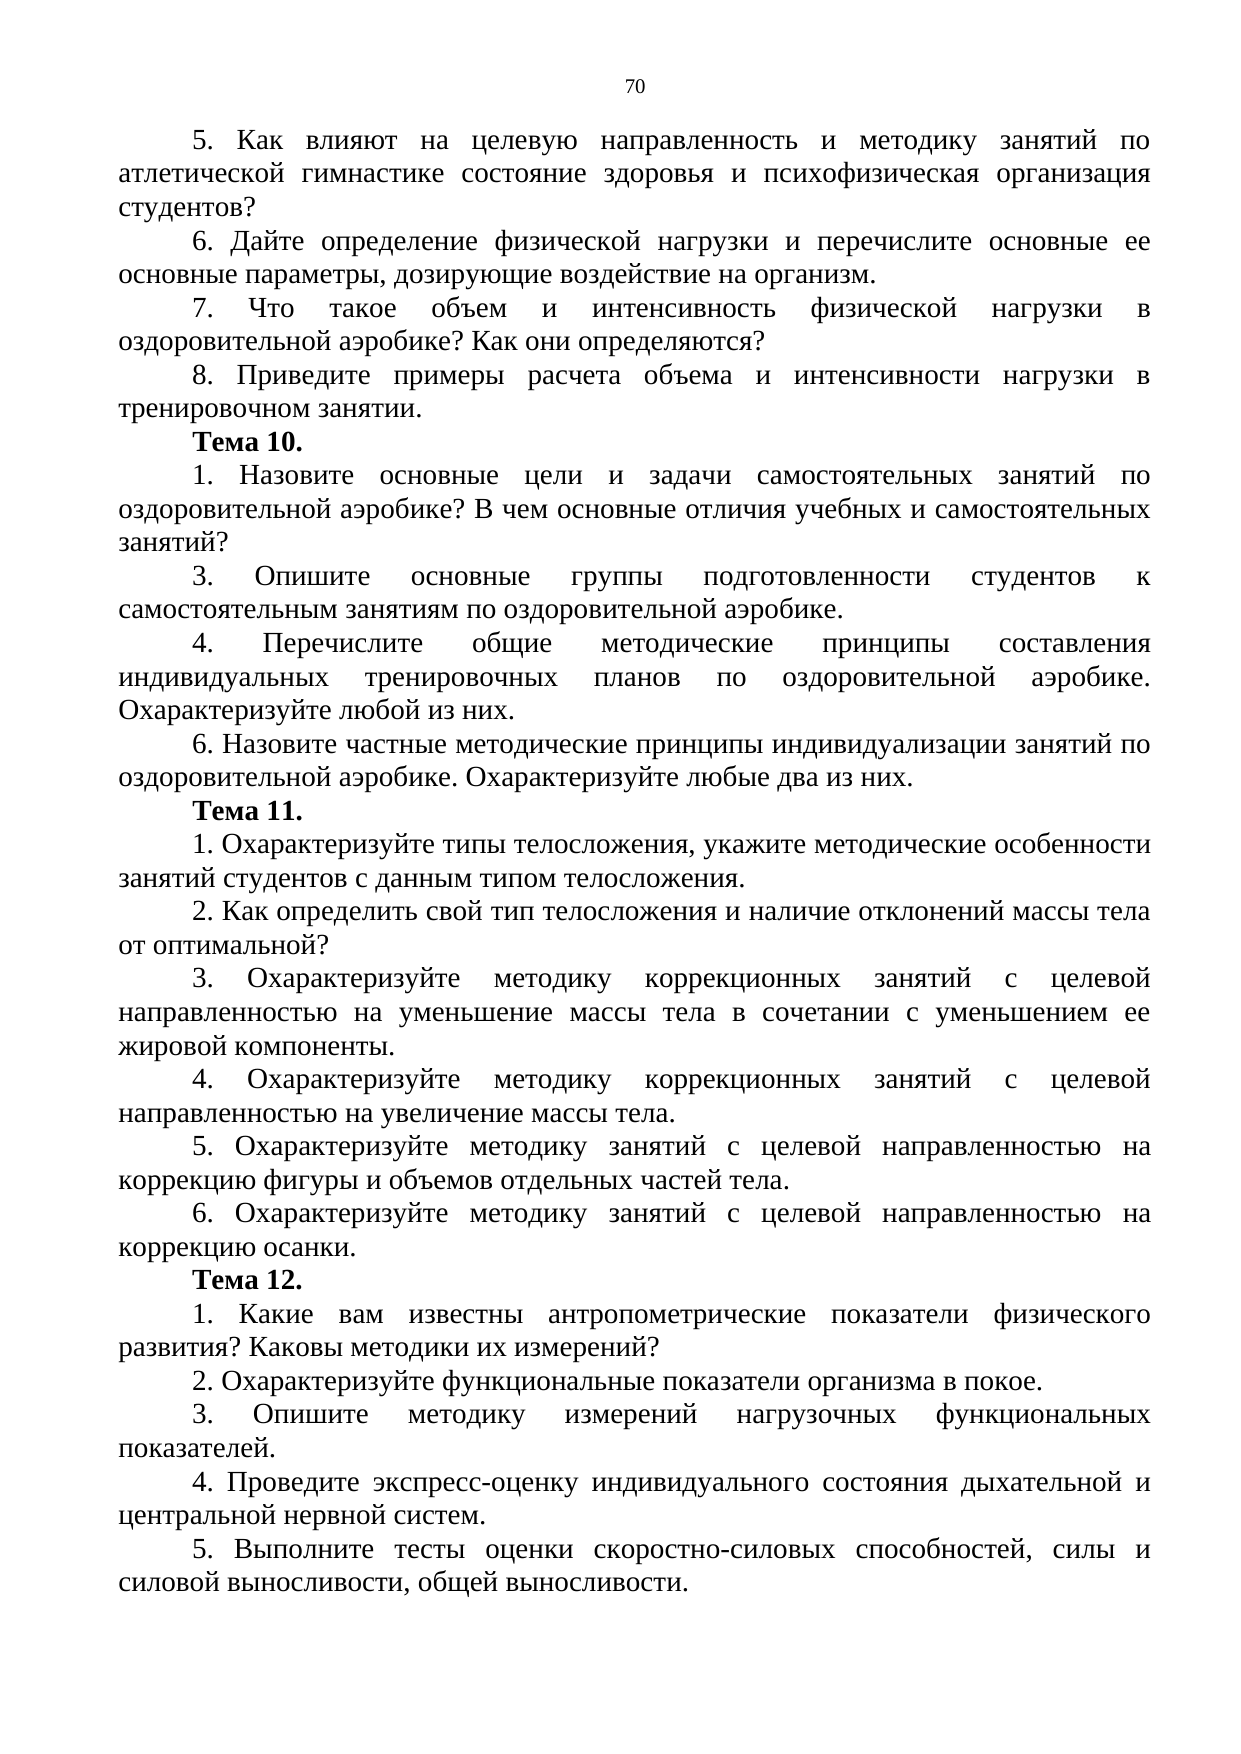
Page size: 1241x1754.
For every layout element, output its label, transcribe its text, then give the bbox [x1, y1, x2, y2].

text 5. Выполните тесты оценки скоростно-силовых способностей, силы и силовой выносливости, общей выносливости. [118, 1531, 1152, 1598]
text 6. Охарактеризуйте методику занятий с целевой направленностью на коррекцию осанки. [118, 1195, 1152, 1262]
text 2. Охарактеризуйте функциональные показатели организма в покое. [118, 1363, 1152, 1397]
text 6. Назовите частные методические принципы индивидуализации занятий по оздоровительной аэробике. Охарактеризуйте любые два из них. [118, 726, 1152, 793]
text 8. Приведите примеры расчета объема и интенсивности нагрузки в тренировочном занятии. [118, 357, 1152, 424]
text 3. Опишите основные группы подготовленности студентов к самостоятельным занятиям по оздоровительной аэробике. [118, 558, 1152, 625]
text 4. Проведите экспресс-оценку индивидуального состояния дыхательной и центральной нервной систем. [118, 1464, 1152, 1531]
text 4. Перечислите общие методические принципы составления индивидуальных тренировочных планов по оздоровительной аэробике. Охарактеризуйте любой из них. [118, 625, 1152, 726]
text 3. Охарактеризуйте методику коррекционных занятий с целевой направленностью на уменьшение массы тела в сочетании с уменьшением ее жировой компоненты. [118, 961, 1152, 1061]
text 7. Что такое объем и интенсивность физической нагрузки в оздоровительной аэробике? Как они определяются? [118, 290, 1152, 357]
text 1. Назовите основные цели и задачи самостоятельных занятий по оздоровительной аэробике? В чем основные отличия учебных и самостоятельных занятий? [118, 457, 1152, 558]
text 4. Охарактеризуйте методику коррекционных занятий с целевой направленностью на увеличение массы тела. [118, 1061, 1152, 1128]
text Тема 10. [118, 424, 1152, 457]
text 2. Как определить свой тип телосложения и наличие отклонений массы тела от оптимальной? [118, 893, 1152, 961]
text 1. Охарактеризуйте типы телосложения, укажите методические особенности занятий студентов с данным типом телосложения. [118, 826, 1152, 893]
text 5. Охарактеризуйте методику занятий с целевой направленностью на коррекцию фигуры и объемов отдельных частей тела. [118, 1128, 1152, 1195]
text 6. Дайте определение физической нагрузки и перечислите основные ее основные параметры, дозирующие воздействие на организм. [118, 223, 1152, 290]
text 1. Какие вам известны антропометрические показатели физического развития? Каковы методики их измерений? [118, 1296, 1152, 1363]
text 5. Как влияют на целевую направленность и методику занятий по атлетической гимнастике состояние здоровья и психофизическая организация студентов? [118, 122, 1152, 223]
text Тема 12. [118, 1262, 1152, 1296]
text 3. Опишите методику измерений нагрузочных функциональных показателей. [118, 1397, 1152, 1464]
text Тема 11. [118, 793, 1152, 826]
